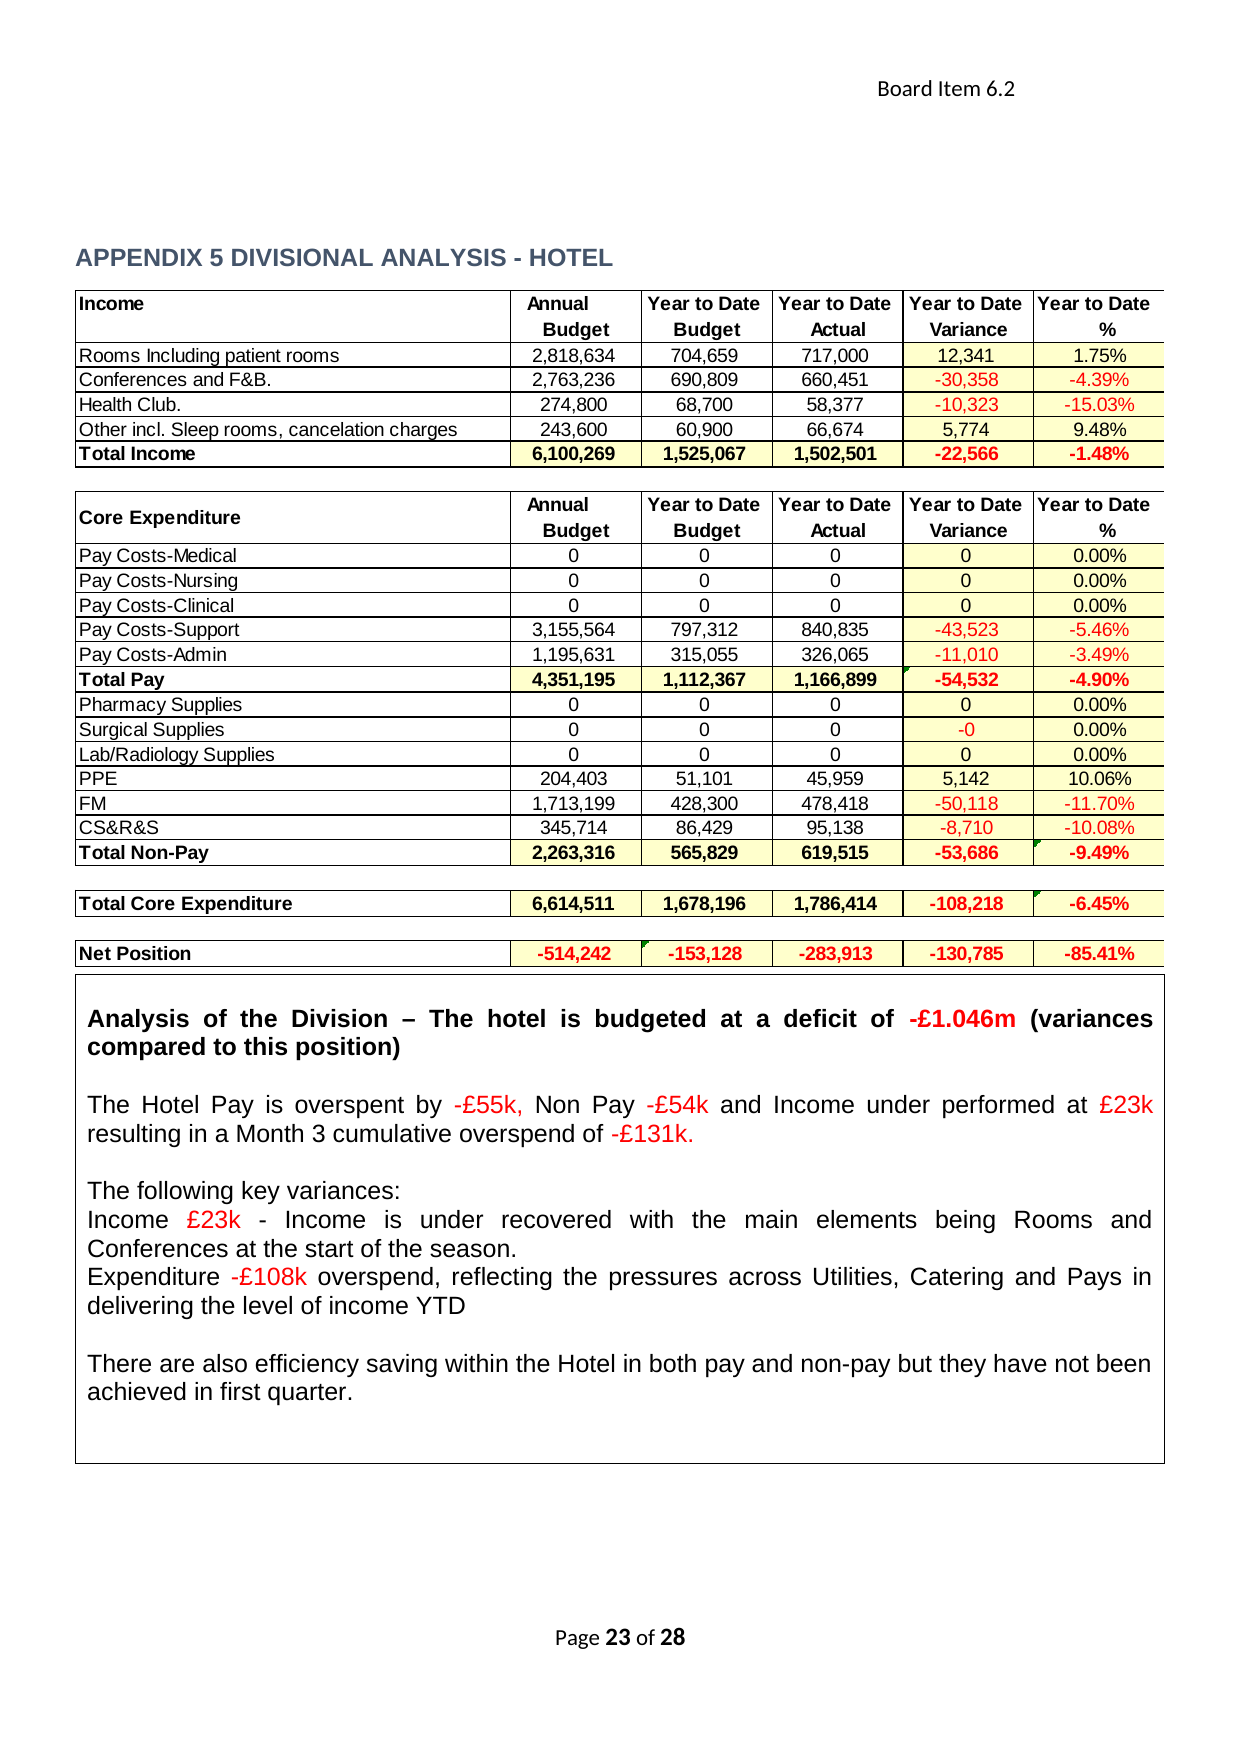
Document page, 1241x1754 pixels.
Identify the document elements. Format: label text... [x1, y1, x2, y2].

text APPENDIX 5 DIVISIONAL ANALYSIS - HOTEL [75, 242, 1165, 271]
table_header Analysis of the Division – The hotel is budgeted at a deficit of -£1.046m (variances compared to this position) The Hotel Pay is overspent by -£55k, Non Pay -£54k and Income under performed at £23k resulting in a Month 3 cumulative overspend of -£131k. The following key variances: Income £23k - Income is under recovered with the main elements being Rooms and Conferences at the start of the season. Expenditure -£108k overspend, reflecting the pressures across Utilities, Catering and Pays in delivering the level of income YTD There are also efficiency saving within the Hotel in both pay and non-pay but they have not been achieved in first quarter. [76, 975, 1164, 1463]
